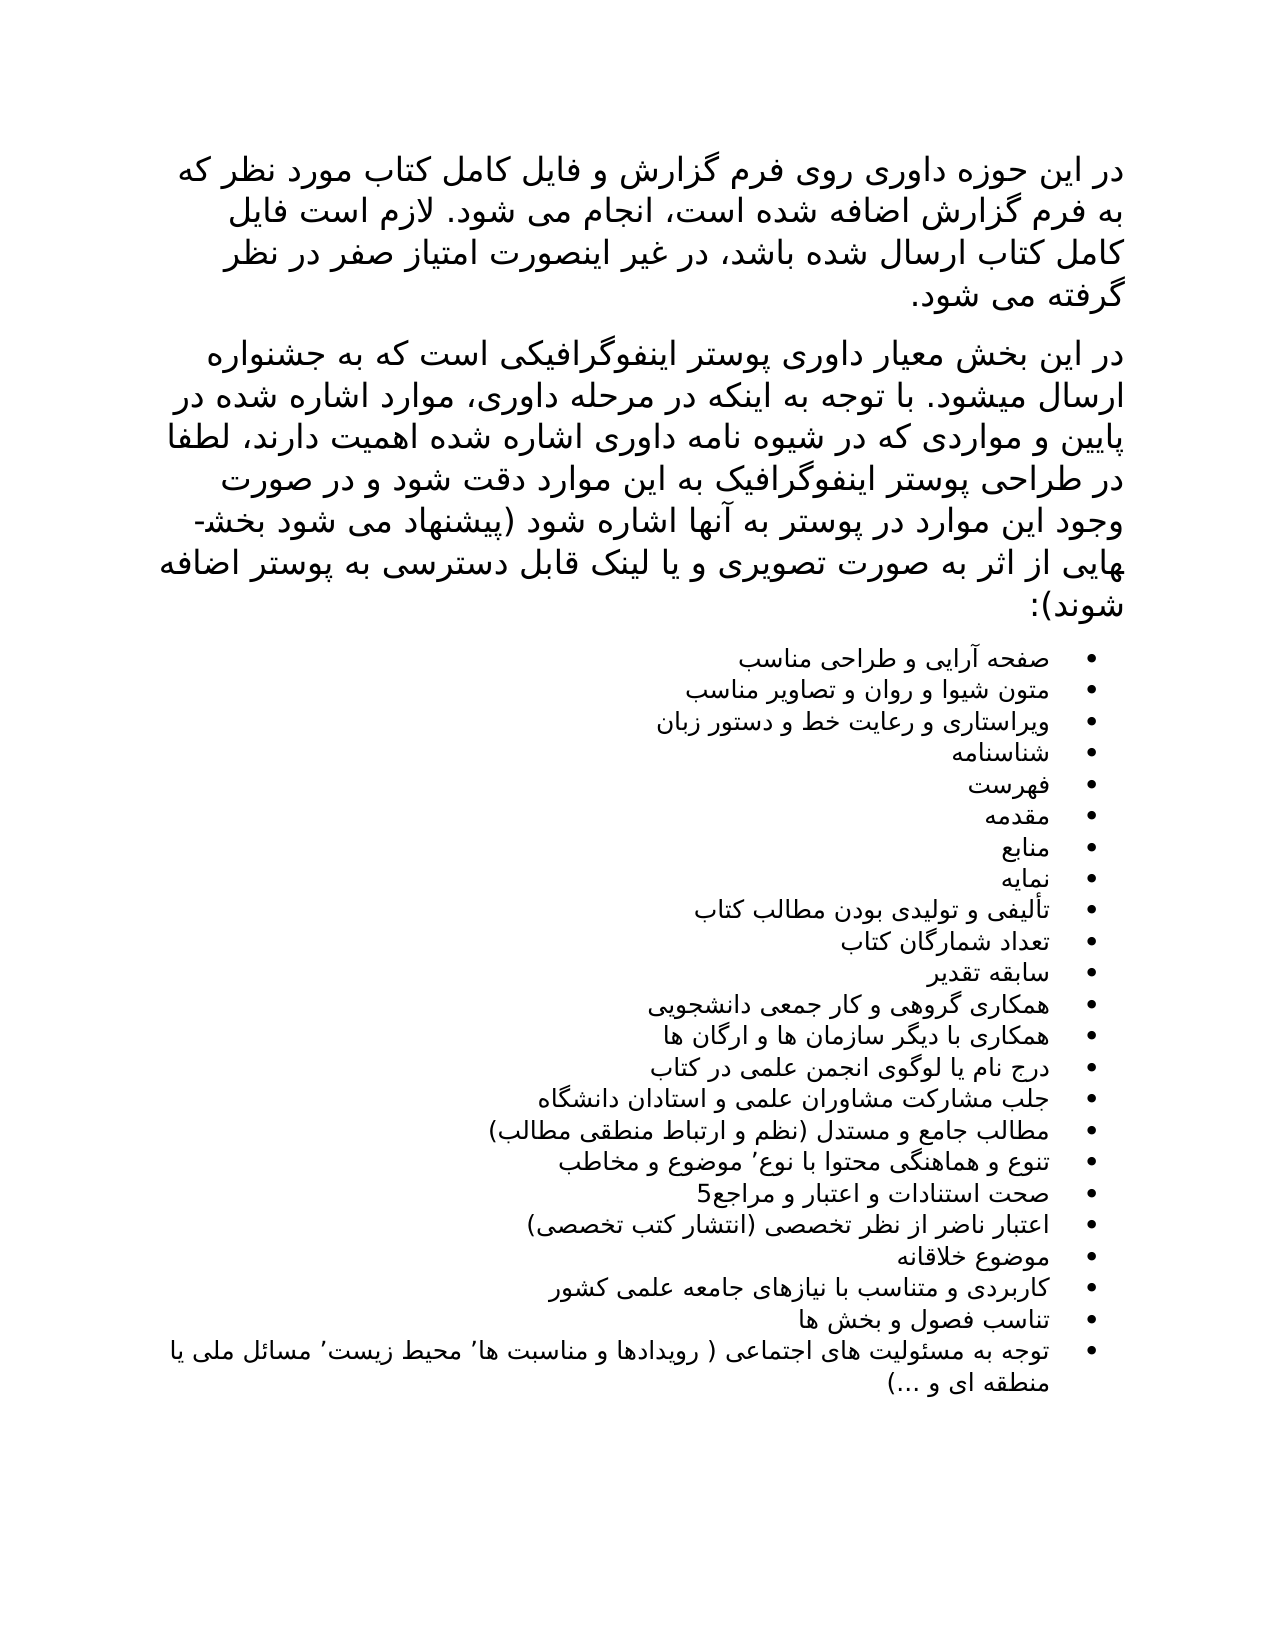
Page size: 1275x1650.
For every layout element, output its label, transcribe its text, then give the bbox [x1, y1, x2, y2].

list مطالب جامع و مستدل (نظم و ارتباط منطقی مطالب) [150, 1116, 1087, 1145]
list تألیفی و تولیدی بودن مطالب کتاب [150, 896, 1087, 925]
list صفحه آرایی و طراحی مناسب [150, 644, 1087, 673]
list شناسنامه [150, 738, 1087, 767]
list نمایه [150, 864, 1087, 893]
list درج نام یا لوگوی انجمن علمی در کتاب [150, 1053, 1087, 1082]
list فهرست [150, 770, 1087, 799]
list مقدمه [150, 801, 1087, 830]
list توجه به مسئولیت های اجتماعی ( رویدادها و مناسبت ها٬ محیط زیست٬ مسائل ملی یا منطقه ای و ...) [150, 1336, 1087, 1397]
text در این حوزه داوری روی فرم گزارش و فایل کامل کتاب مورد نظر که به فرم گزارش اضافه شده است، انجام می شود. لازم است فایل کامل کتاب ارسال شده باشد، در غیر اینصورت امتیاز صفر در نظر گرفته می شود. [150, 150, 1125, 314]
list منابع [150, 833, 1087, 862]
list موضوع خلاقانه [150, 1242, 1087, 1271]
list ویراستاری و رعایت خط و دستور زبان [150, 707, 1087, 736]
list صحت استنادات و اعتبار و مراجع5 [150, 1179, 1087, 1208]
list تعداد شمارگان کتاب [150, 927, 1087, 956]
list تنوع و هماهنگی محتوا با نوع٬ موضوع و مخاطب [150, 1147, 1087, 1177]
list کاربردی و متناسب با نیازهای جامعه علمی کشور [150, 1273, 1087, 1302]
list متون شیوا و روان و تصاویر مناسب [150, 675, 1087, 704]
list همکاری با دیگر سازمان ها و ارگان ها [150, 1021, 1087, 1051]
text در این بخش معیار داوری پوستر اینفوگرافیکی است که به جشنواره ارسال میشود. با توجه به اینکه در مرحله داوری، موارد اشاره شده در پایین و مواردی که در شیوه نامه داوری اشاره شده اهمیت دارند، لطفا در طراحی پوستر اینفوگرافیک به این موارد دقت شود و در صورت وجود این موارد در پوستر به آنها اشاره شود (پیشنهاد می شود بخشهایی از اثر به صورت تصویری و یا لینک قابل دسترسی به پوستر اضافه شوند): [150, 334, 1125, 624]
list تناسب فصول و بخش ها [150, 1305, 1087, 1334]
list همکاری گروهی و کار جمعی دانشجویی [150, 990, 1087, 1019]
list سابقه تقدیر [150, 958, 1087, 988]
list جلب مشارکت مشاوران علمی و استادان دانشگاه [150, 1084, 1087, 1113]
list اعتبار ناضر از نظر تخصصی (انتشار کتب تخصصی) [150, 1210, 1087, 1239]
